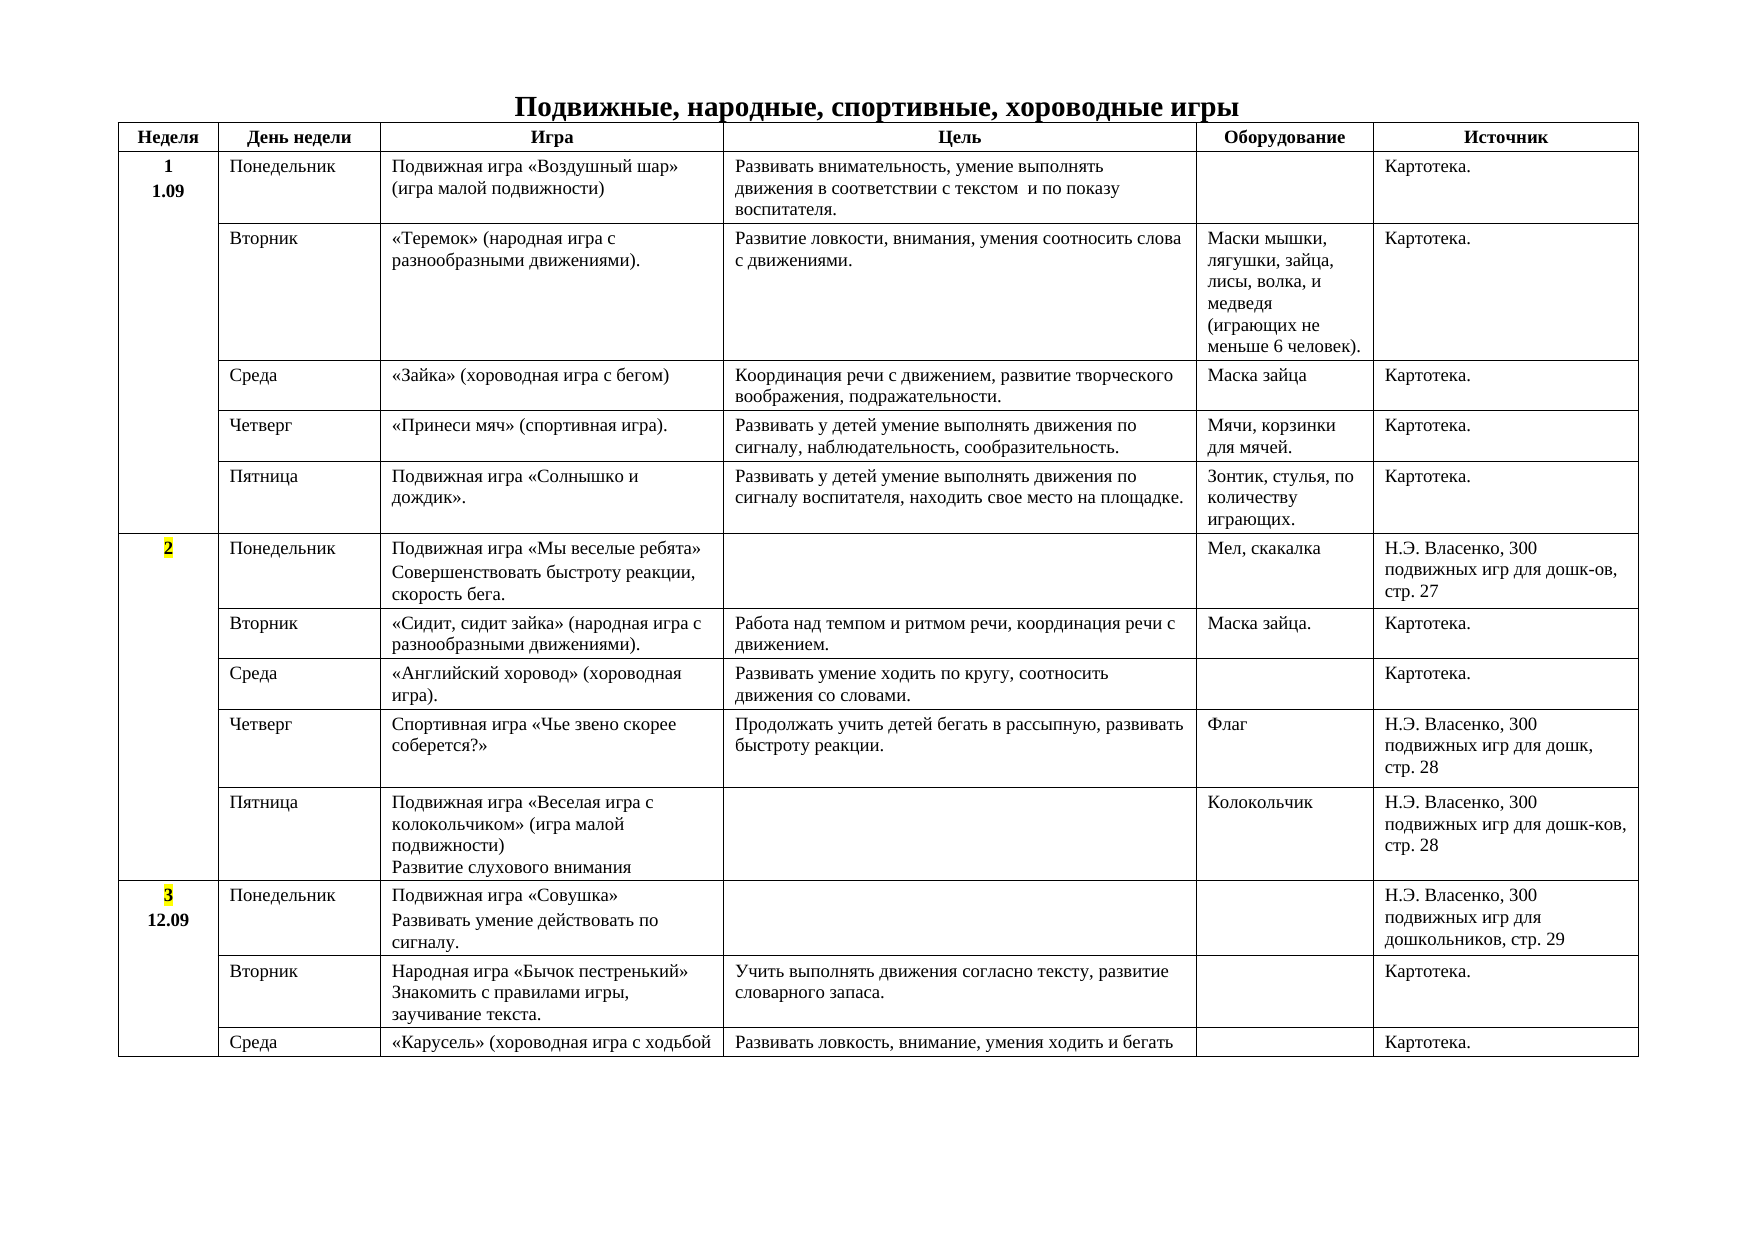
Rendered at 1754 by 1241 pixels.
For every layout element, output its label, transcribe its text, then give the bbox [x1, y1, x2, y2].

table_cell Картотека. [1374, 1028, 1638, 1056]
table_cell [381, 1028, 723, 1056]
table_cell Среда [219, 1028, 380, 1056]
table_cell Среда [219, 659, 380, 708]
table_cell Развивать у детей умение выполнять движения по сигналу воспитателя, находить свое место на площадке. [724, 462, 1196, 532]
table_cell Колокольчик [1197, 788, 1373, 880]
table_cell Пятница [219, 462, 380, 532]
table_cell [1197, 881, 1373, 955]
table_cell «Теремок» (народная игра с разнообразными движениями). [381, 224, 723, 360]
table_header Источник [1374, 123, 1638, 151]
table_cell Спортивная игра «Чье звено скорее соберется?» [381, 710, 723, 787]
table_header День недели [219, 123, 380, 151]
table_cell Народная игра «Бычок пестренький» Знакомить с правилами игры, заучивание текста. [381, 956, 723, 1027]
table_cell Работа над темпом и ритмом речи, координация речи с движением. [724, 609, 1196, 658]
table_cell Среда [219, 361, 380, 410]
table_cell Н.Э. Власенко, 300 подвижных игр для дошк, стр. 28 [1374, 710, 1638, 787]
text Подвижные, народные, спортивные, хороводные игры [118, 89, 1636, 122]
table_cell Понедельник [219, 152, 380, 223]
table_header Игра [381, 123, 723, 151]
table_cell [724, 788, 1196, 880]
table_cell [724, 1028, 1196, 1056]
table_cell Четверг [219, 411, 380, 461]
table_cell Развивать внимательность, умение выполнять движения в соответствии с текстом и по показу воспитателя. [724, 152, 1196, 223]
table_cell Флаг [1197, 710, 1373, 787]
table_cell [1197, 1028, 1373, 1056]
table_cell Вторник [219, 224, 380, 360]
table_cell Картотека. [1374, 411, 1638, 461]
table_cell Пятница [219, 788, 380, 880]
table_cell Мячи, корзинки для мячей. [1197, 411, 1373, 461]
table_header Неделя [119, 123, 218, 151]
table_header Цель [724, 123, 1196, 151]
table_cell Н.Э. Власенко, 300 подвижных игр для дошк-ов, стр. 27 [1374, 534, 1638, 608]
table_cell Н.Э. Власенко, 300 подвижных игр для дошкольников, стр. 29 [1374, 881, 1638, 955]
table_cell «Принеси мяч» (спортивная игра). [381, 411, 723, 461]
table_cell Мел, скакалка [1197, 534, 1373, 608]
table_cell «Английский хоровод» (хороводная игра). [381, 659, 723, 708]
table_cell Маски мышки, лягушки, зайца, лисы, волка, и медведя (играющих не меньше 6 человек). [1197, 224, 1373, 360]
table_cell «Сидит, сидит зайка» (народная игра с разнообразными движениями). [381, 609, 723, 658]
table_cell 1 1.09 [119, 152, 218, 532]
table_cell 3 12.09 [119, 881, 218, 1056]
table_cell Картотека. [1374, 956, 1638, 1027]
table_cell Картотека. [1374, 659, 1638, 708]
table_cell Подвижная игра «Воздушный шар» (игра малой подвижности) [381, 152, 723, 223]
table_cell Учить выполнять движения согласно тексту, развитие словарного запаса. [724, 956, 1196, 1027]
table_cell Понедельник [219, 881, 380, 955]
table_header Оборудование [1197, 123, 1373, 151]
table_cell Картотека. [1374, 361, 1638, 410]
table_cell [1197, 659, 1373, 708]
table_cell Подвижная игра «Веселая игра с колокольчиком» (игра малой подвижности) Развитие слухового внимания [381, 788, 723, 880]
table_cell Картотека. [1374, 609, 1638, 658]
table_cell 2 [119, 534, 218, 880]
table_cell Зонтик, стулья, по количеству играющих. [1197, 462, 1373, 532]
table_cell Подвижная игра «Солнышко и дождик». [381, 462, 723, 532]
table_cell Развивать умение ходить по кругу, соотносить движения со словами. [724, 659, 1196, 708]
table_cell Четверг [219, 710, 380, 787]
table_cell Развитие ловкости, внимания, умения соотносить слова с движениями. [724, 224, 1196, 360]
table_cell Картотека. [1374, 224, 1638, 360]
table_cell Картотека. [1374, 152, 1638, 223]
table_cell Развивать у детей умение выполнять движения по сигналу, наблюдательность, сообразительность. [724, 411, 1196, 461]
table_cell [724, 534, 1196, 608]
table_cell [1197, 956, 1373, 1027]
table_cell Маска зайца. [1197, 609, 1373, 658]
table_cell Подвижная игра «Совушка» Развивать умение действовать по сигналу. [381, 881, 723, 955]
table_cell Н.Э. Власенко, 300 подвижных игр для дошк-ков, стр. 28 [1374, 788, 1638, 880]
table_cell Вторник [219, 609, 380, 658]
table_cell Продолжать учить детей бегать в рассыпную, развивать быстроту реакции. [724, 710, 1196, 787]
table_cell Подвижная игра «Мы веселые ребята» Совершенствовать быстроту реакции, скорость бега. [381, 534, 723, 608]
table_cell [1197, 152, 1373, 223]
table_cell [724, 881, 1196, 955]
table_cell Координация речи с движением, развитие творческого воображения, подражательности. [724, 361, 1196, 410]
table_cell «Зайка» (хороводная игра с бегом) [381, 361, 723, 410]
table_cell Понедельник [219, 534, 380, 608]
table_cell Маска зайца [1197, 361, 1373, 410]
table_cell Вторник [219, 956, 380, 1027]
table_cell Картотека. [1374, 462, 1638, 532]
